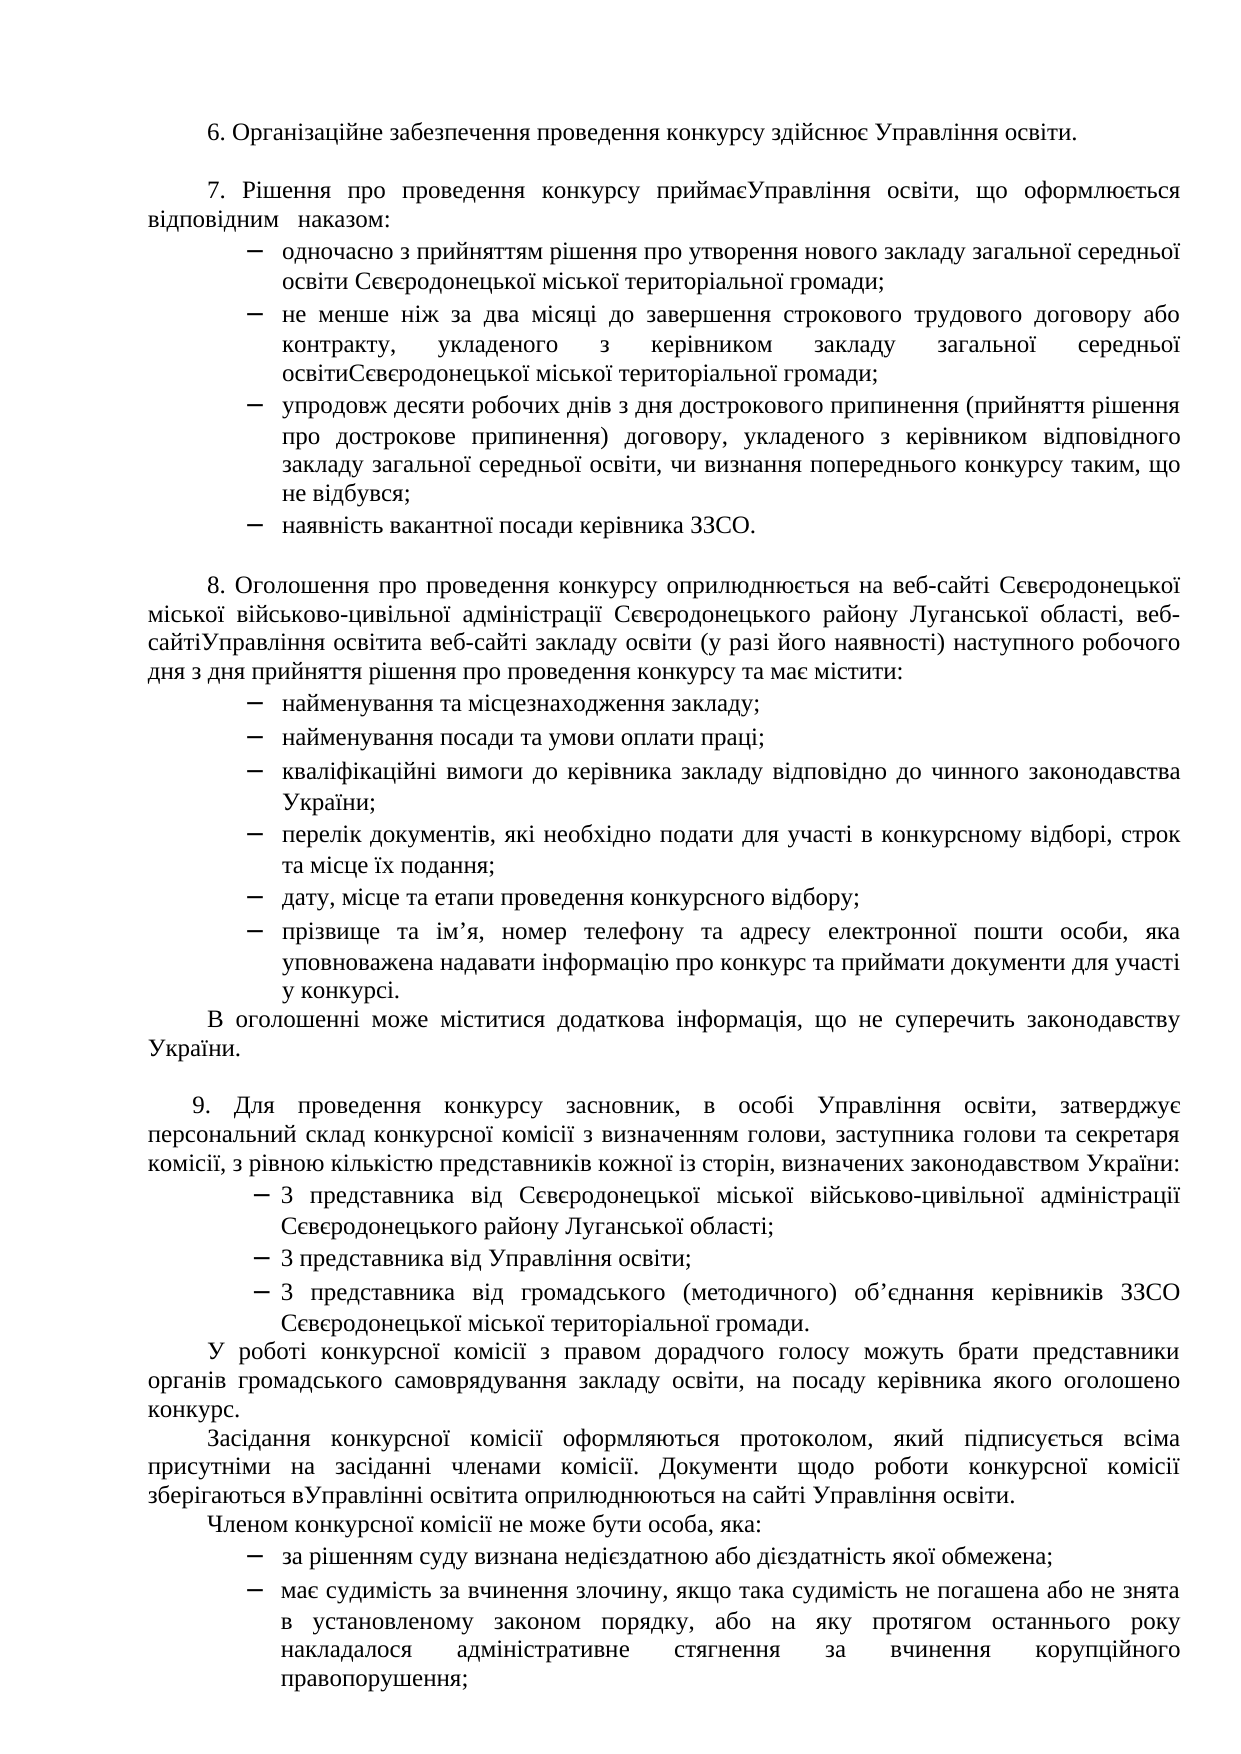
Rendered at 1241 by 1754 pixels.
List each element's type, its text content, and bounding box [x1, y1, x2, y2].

list найменування посади та умови оплати праці; [244, 719, 1181, 753]
list 6. Організаційне забезпечення проведення конкурсу здійснює Управління освіти. [148, 117, 1181, 146]
list має судимість за вчинення злочину, якщо така судимість не погашена або не знята в установленому законом порядку, або на яку протягом останнього року накладалося адміністративне стягнення за вчинення корупційного правопорушення; [244, 1572, 1181, 1692]
list за рішенням суду визнана недієздатною або дієздатність якої обмежена; [244, 1538, 1181, 1572]
list наявність вакантної посади керівника ЗЗСО. [244, 507, 1181, 541]
text 9. Для проведення конкурсу засновник, в особі Управління освіти, затверджує персональний склад конкурсної комісії з визначенням голови, заступника голови та секретаря комісії, з рівною кількістю представників кожної із сторін, визначених законодавством України: [148, 1091, 1181, 1177]
list 7. Рішення про проведення конкурсу приймаєУправління освіти, що оформлюється відповідним наказом: [148, 175, 1181, 232]
list найменування та місцезнаходження закладу; [244, 685, 1181, 719]
list Членом конкурсної комісії не може бути особа, яка: [148, 1509, 1181, 1538]
list У роботі конкурсної комісії з правом дорадчого голосу можуть брати представники органів громадського самоврядування закладу освіти, на посаду керівника якого оголошено конкурс. [148, 1336, 1181, 1423]
list дату, місце та етапи проведення конкурсного відбору; [244, 879, 1181, 913]
list Засідання конкурсної комісії оформляються протоколом, який підписується всіма присутніми на засіданні членами комісії. Документи щодо роботи конкурсної комісії зберігаються вУправлінні освітита оприлюднюються на сайті Управління освіти. [148, 1423, 1181, 1509]
list одночасно з прийняттям рішення про утворення нового закладу загальної середньої освіти Сєвєродонецької міської територіальної громади; [244, 232, 1181, 295]
list кваліфікаційні вимоги до керівника закладу відповідно до чинного законодавства України; [244, 753, 1181, 816]
text 8. Оголошення про проведення конкурсу оприлюднюється на веб-сайті Сєвєродонецької міської військово-цивільної адміністрації Сєвєродонецького району Луганської області, веб-сайтіУправління освітита веб-сайті закладу освіти (у разі його наявності) наступного робочого дня з дня прийняття рішення про проведення конкурсу та має містити: [148, 570, 1181, 685]
list прізвище та ім’я, номер телефону та адресу електронної пошти особи, яка уповноважена надавати інформацію про конкурс та приймати документи для участі у конкурсі. [244, 913, 1181, 1004]
list 3 представника від Сєвєродонецької міської військово-цивільної адміністрації Сєвєродонецького району Луганської області; [251, 1177, 1181, 1239]
list перелік документів, які необхідно подати для участі в конкурсному відборі, строк та місце їх подання; [244, 816, 1181, 879]
list 3 представника від громадського (методичного) об’єднання керівників ЗЗСО Сєвєродонецької міської територіальної громади. [251, 1274, 1181, 1336]
list упродовж десяти робочих днів з дня дострокового припинення (прийняття рішення про дострокове припинення) договору, укладеного з керівником відповідного закладу загальної середньої освіти, чи визнання попереднього конкурсу таким, що не відбувся; [244, 387, 1181, 507]
list 3 представника від Управління освіти; [251, 1239, 1181, 1274]
list не менше ніж за два місяці до завершення строкового трудового договору або контракту, укладеного з керівником закладу загальної середньої освітиСєвєродонецької міської територіальної громади; [244, 295, 1181, 387]
list В оголошенні може міститися додаткова інформація, що не суперечить законодавству України. [148, 1004, 1181, 1062]
